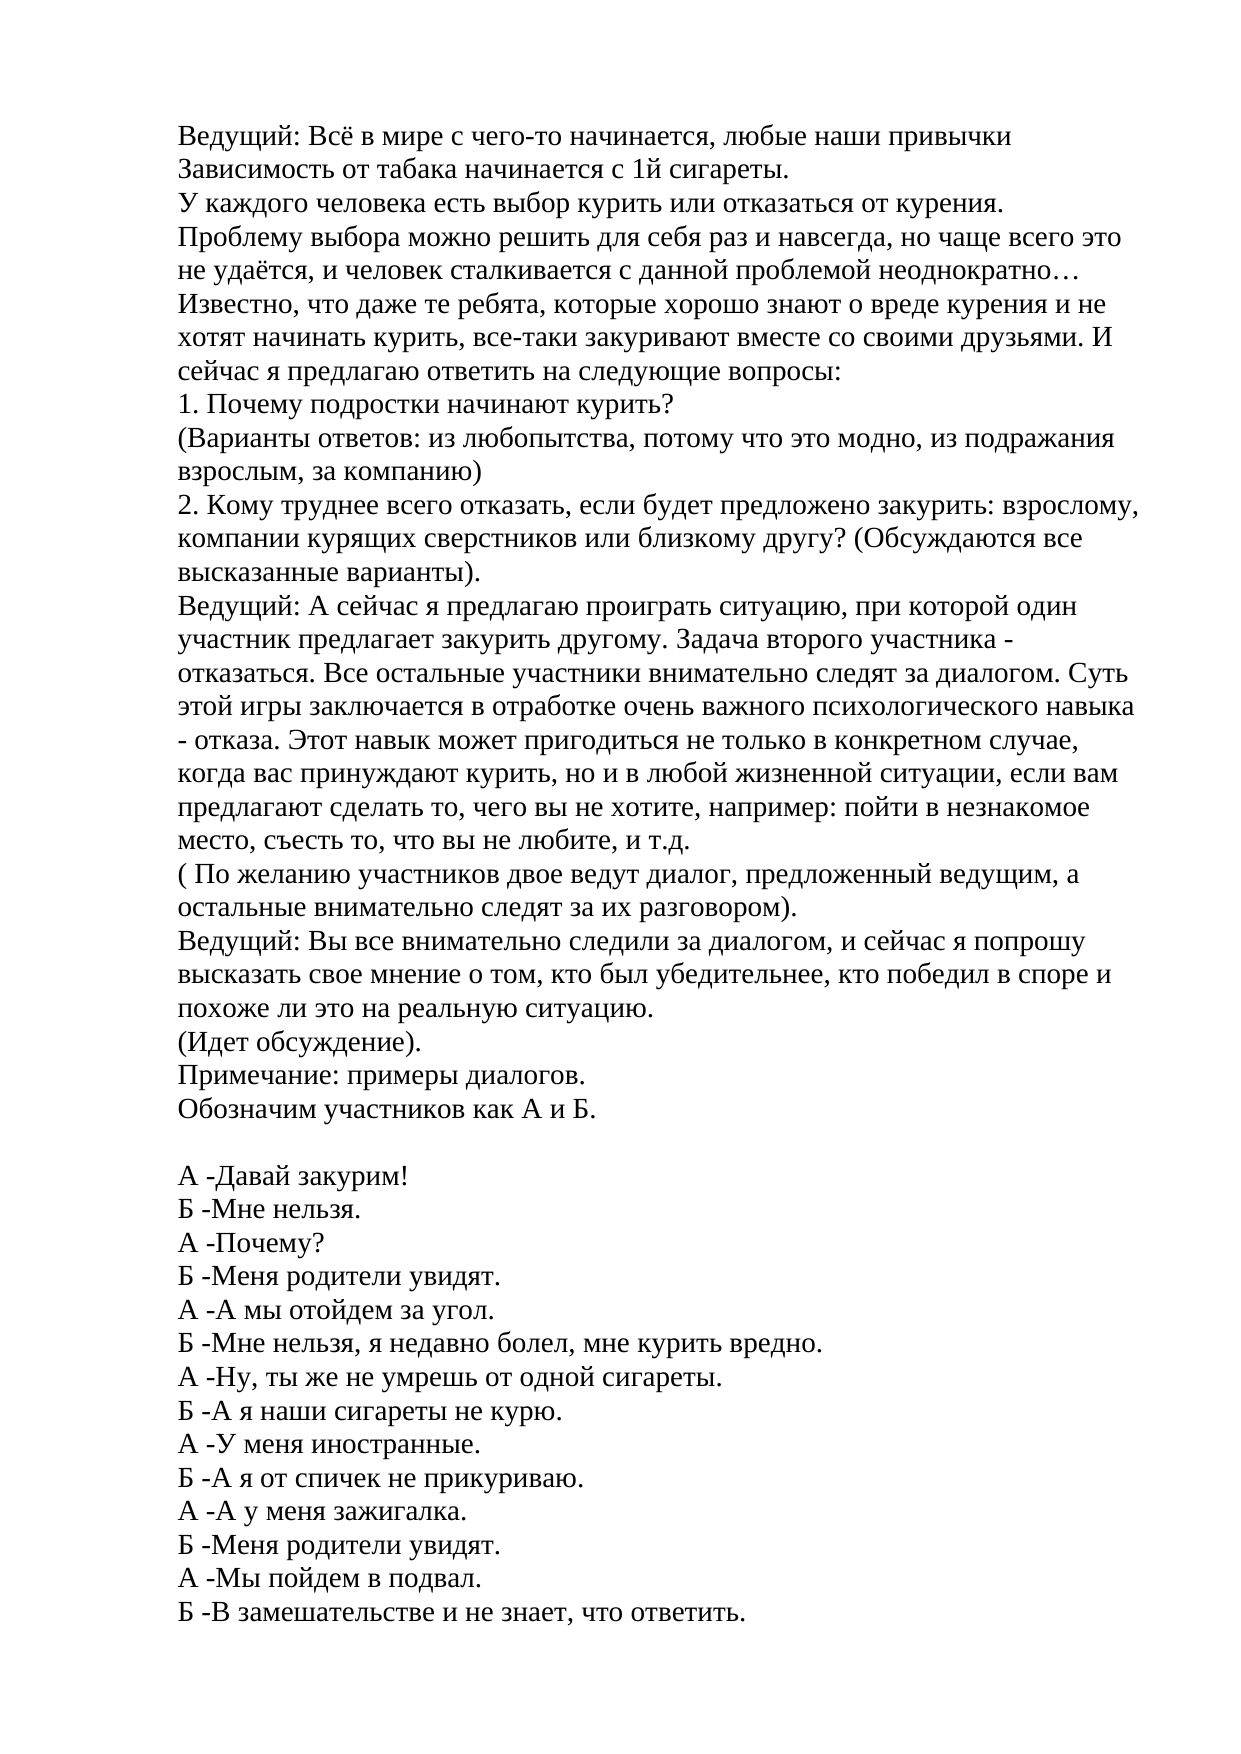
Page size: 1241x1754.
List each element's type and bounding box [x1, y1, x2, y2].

text [177, 118, 1152, 1627]
